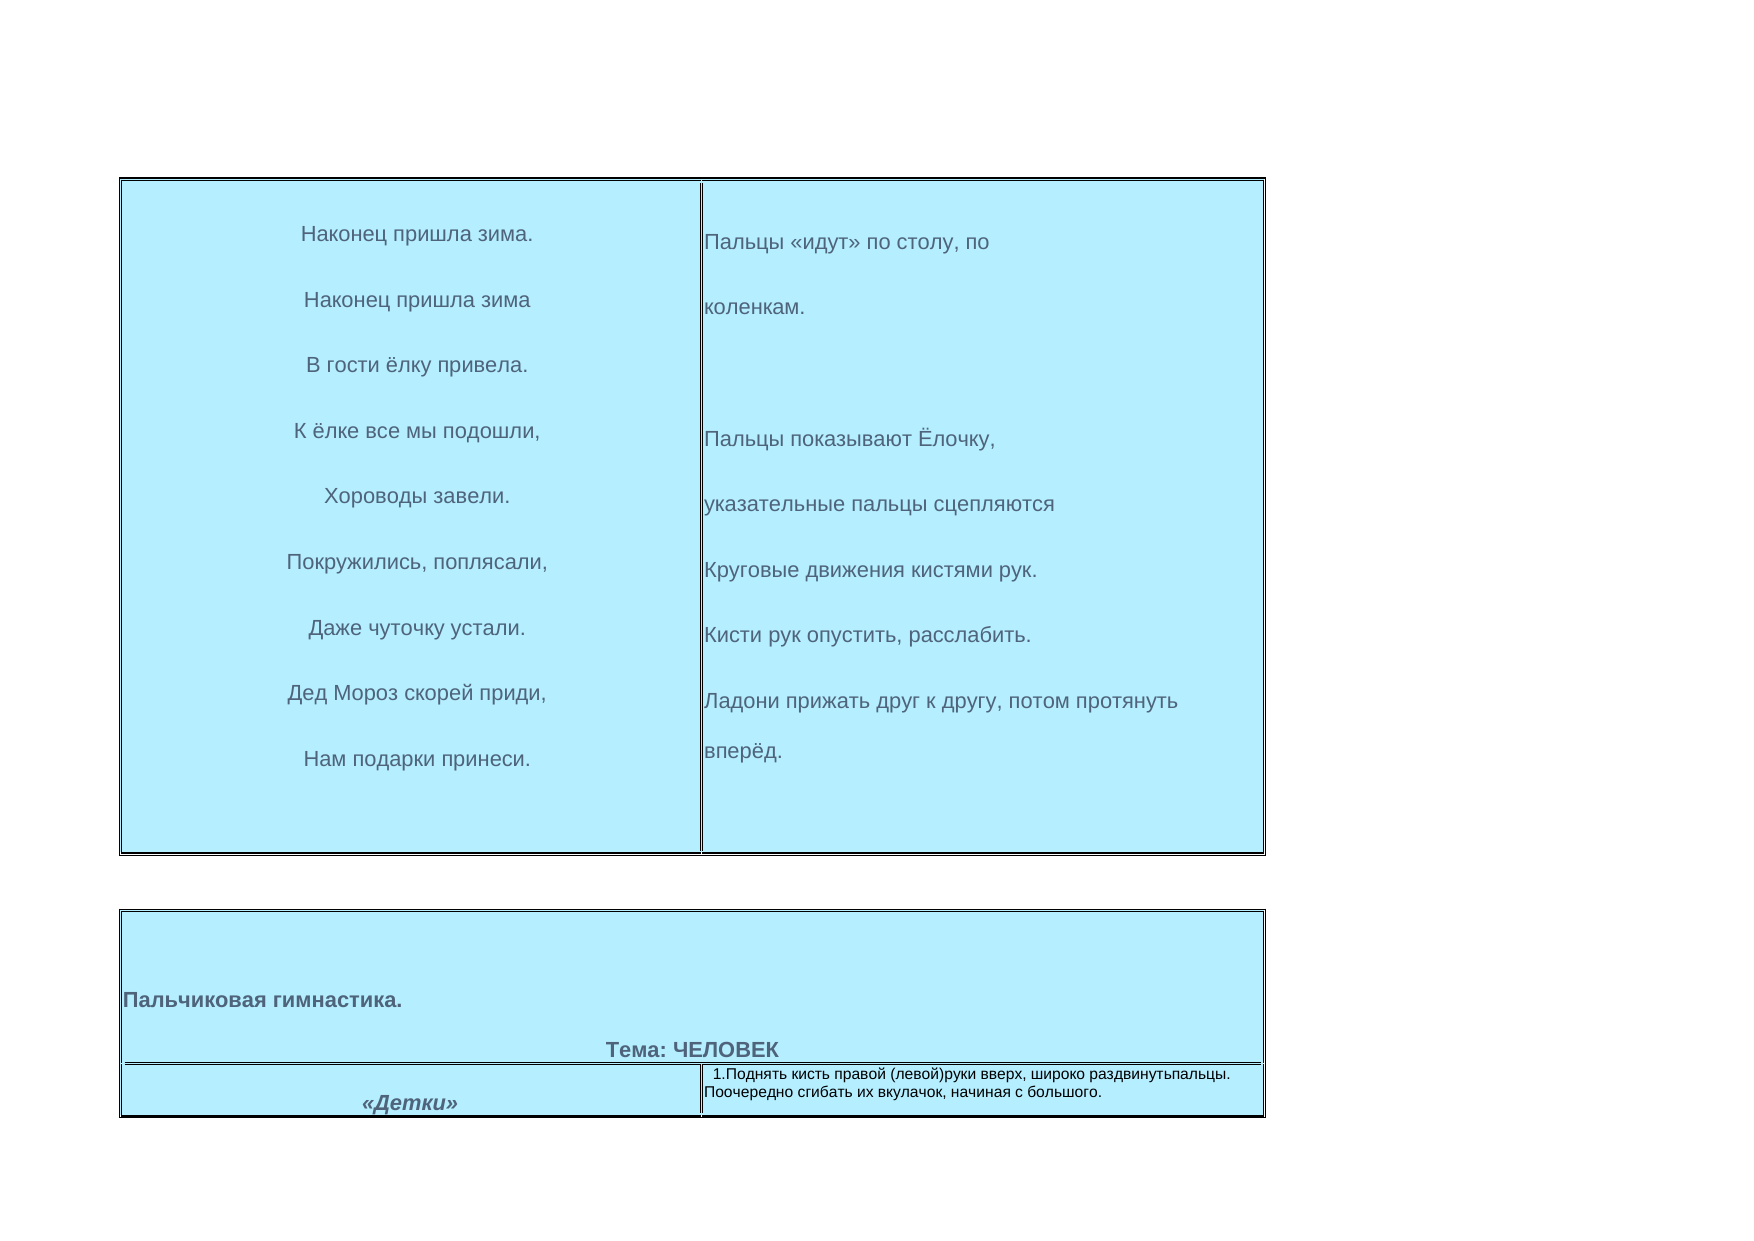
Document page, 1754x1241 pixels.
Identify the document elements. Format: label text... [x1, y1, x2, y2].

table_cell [122, 181, 702, 852]
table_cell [120, 1062, 702, 1115]
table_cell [702, 1062, 1264, 1115]
table_header Пальчиковая гимнастика. Тема: ЧЕЛОВЕК [122, 912, 1263, 1062]
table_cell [702, 181, 1263, 852]
